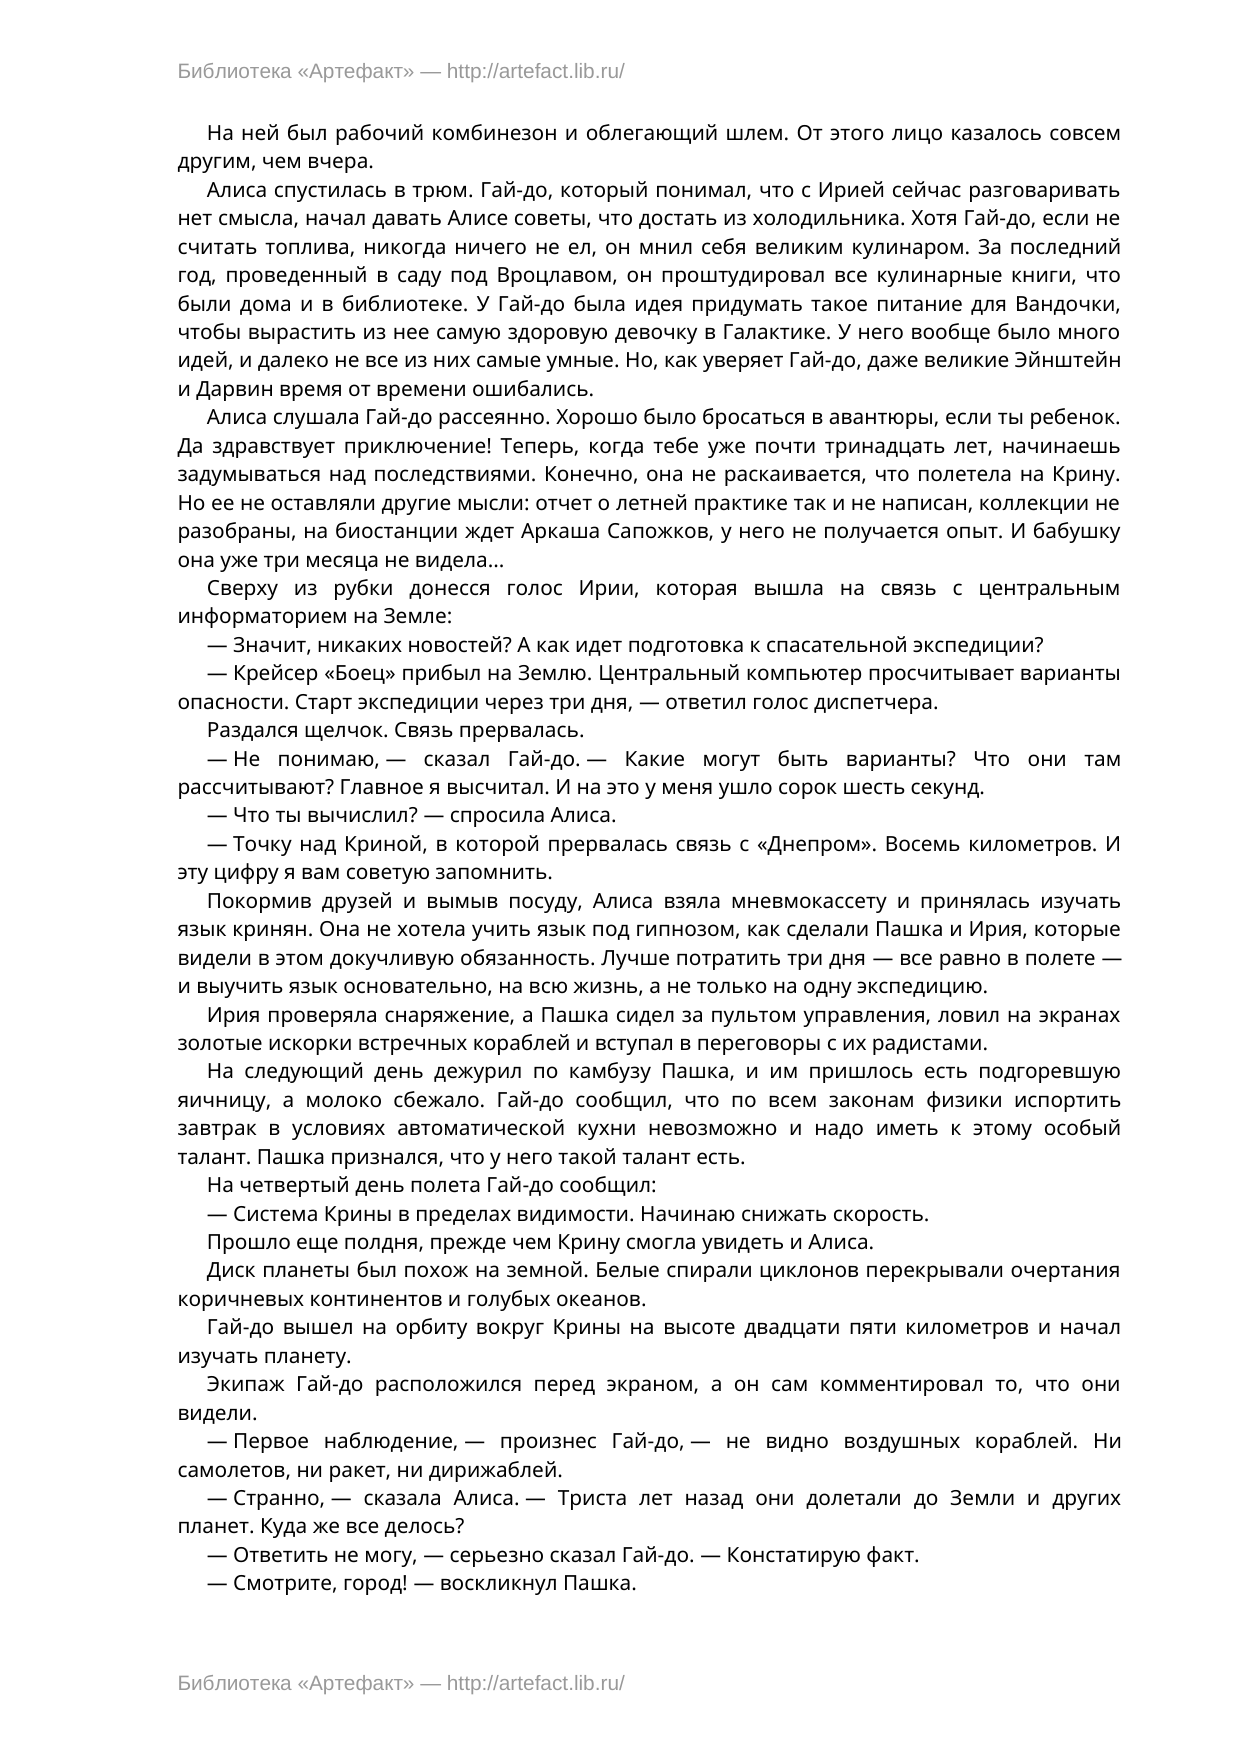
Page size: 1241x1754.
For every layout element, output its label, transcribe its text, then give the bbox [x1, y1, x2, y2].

text — Странно, — сказала Алиса. — Триста лет назад они долетали до Земли и других планет. Куда же все делось? [177, 1483, 1122, 1540]
text Раздался щелчок. Связь прервалась. [177, 715, 1122, 744]
text Алиса спустилась в трюм. Гай-до, который понимал, что с Ирией сейчас разговаривать нет смысла, начал давать Алисе советы, что достать из холодильника. Хотя Гай-до, если не считать топлива, никогда ничего не ел, он мнил себя великим кулинаром. За последний год, проведенный в саду под Вроцлавом, он проштудировал все кулинарные книги, что были дома и в библиотеке. У Гай-до была идея придумать такое питание для Вандочки, чтобы вырастить из нее самую здоровую девочку в Галактике. У него вообще было много идей, и далеко не все из них самые умные. Но, как уверяет Гай-до, даже великие Эйнштейн и Дарвин время от времени ошибались. [177, 175, 1122, 402]
text На следующий день дежурил по камбузу Пашка, и им пришлось есть подгоревшую яичницу, а молоко сбежало. Гай-до сообщил, что по всем законам физики испортить завтрак в условиях автоматической кухни невозможно и надо иметь к этому особый талант. Пашка признался, что у него такой талант есть. [177, 1057, 1122, 1170]
text — Крейсер «Боец» прибыл на Землю. Центральный компьютер просчитывает варианты опасности. Старт экспедиции через три дня, — ответил голос диспетчера. [177, 658, 1122, 715]
text Прошло еще полдня, прежде чем Крину смогла увидеть и Алиса. [177, 1227, 1122, 1256]
text На ней был рабочий комбинезон и облегающий шлем. От этого лицо казалось совсем другим, чем вчера. [177, 118, 1122, 175]
text — Первое наблюдение, — произнес Гай-до, — не видно воздушных кораблей. Ни самолетов, ни ракет, ни дирижаблей. [177, 1426, 1122, 1483]
text Гай-до вышел на орбиту вокруг Крины на высоте двадцати пяти километров и начал изучать планету. [177, 1312, 1122, 1369]
text Покормив друзей и вымыв посуду, Алиса взяла мневмокассету и принялась изучать язык кринян. Она не хотела учить язык под гипнозом, как сделали Пашка и Ирия, которые видели в этом докучливую обязанность. Лучше потратить три дня — все равно в полете — и выучить язык основательно, на всю жизнь, а не только на одну экспедицию. [177, 886, 1122, 1000]
text Алиса слушала Гай-до рассеянно. Хорошо было бросаться в авантюры, если ты ребенок. Да здравствует приключение! Теперь, когда тебе уже почти тринадцать лет, начинаешь задумываться над последствиями. Конечно, она не раскаивается, что полетела на Крину. Но ее не оставляли другие мысли: отчет о летней практике так и не написан, коллекции не разобраны, на биостанции ждет Аркаша Сапожков, у него не получается опыт. И бабушку она уже три месяца не видела... [177, 402, 1122, 573]
text Ирия проверяла снаряжение, а Пашка сидел за пультом управления, ловил на экранах золотые искорки встречных кораблей и вступал в переговоры с их радистами. [177, 1000, 1122, 1057]
text Диск планеты был похож на земной. Белые спирали циклонов перекрывали очертания коричневых континентов и голубых океанов. [177, 1256, 1122, 1312]
text Экипаж Гай-до расположился перед экраном, а он сам комментировал то, что они видели. [177, 1369, 1122, 1426]
text — Значит, никаких новостей? А как идет подготовка к спасательной экспедиции? [177, 630, 1122, 658]
text Сверху из рубки донесся голос Ирии, которая вышла на связь с центральным информаторием на Земле: [177, 573, 1122, 630]
text — Что ты вычислил? — спросила Алиса. [177, 801, 1122, 829]
text На четвертый день полета Гай-до сообщил: [177, 1170, 1122, 1199]
text — Система Крины в пределах видимости. Начинаю снижать скорость. [177, 1199, 1122, 1227]
text — Ответить не могу, — серьезно сказал Гай-до. — Констатирую факт. [177, 1540, 1122, 1568]
text — Точку над Криной, в которой прервалась связь с «Днепром». Восемь километров. И эту цифру я вам советую запомнить. [177, 829, 1122, 886]
text — Не понимаю, — сказал Гай-до. — Какие могут быть варианты? Что они там рассчитывают? Главное я высчитал. И на это у меня ушло сорок шесть секунд. [177, 744, 1122, 801]
text — Смотрите, город! — воскликнул Пашка. [177, 1568, 1122, 1597]
